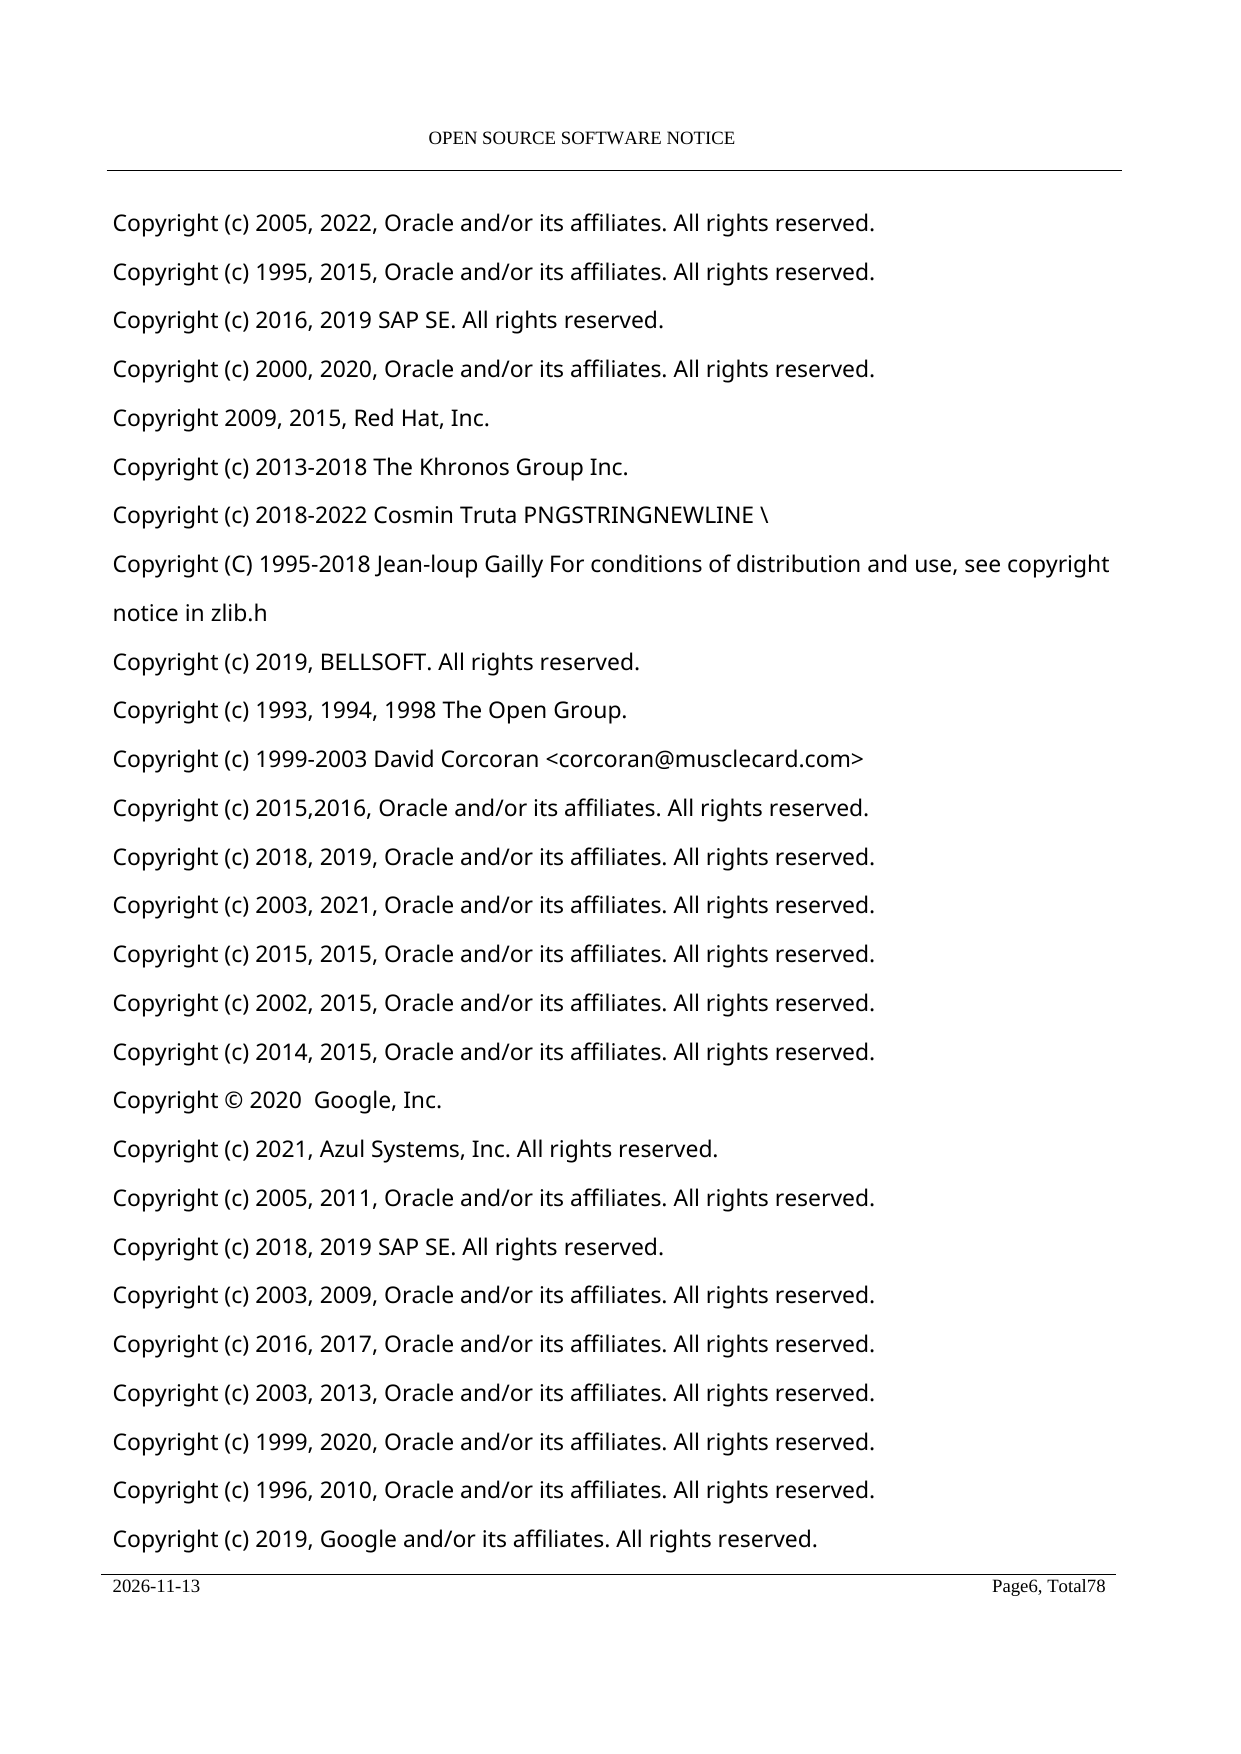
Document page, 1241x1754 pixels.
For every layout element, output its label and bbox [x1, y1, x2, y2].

text [112, 206, 1128, 1555]
